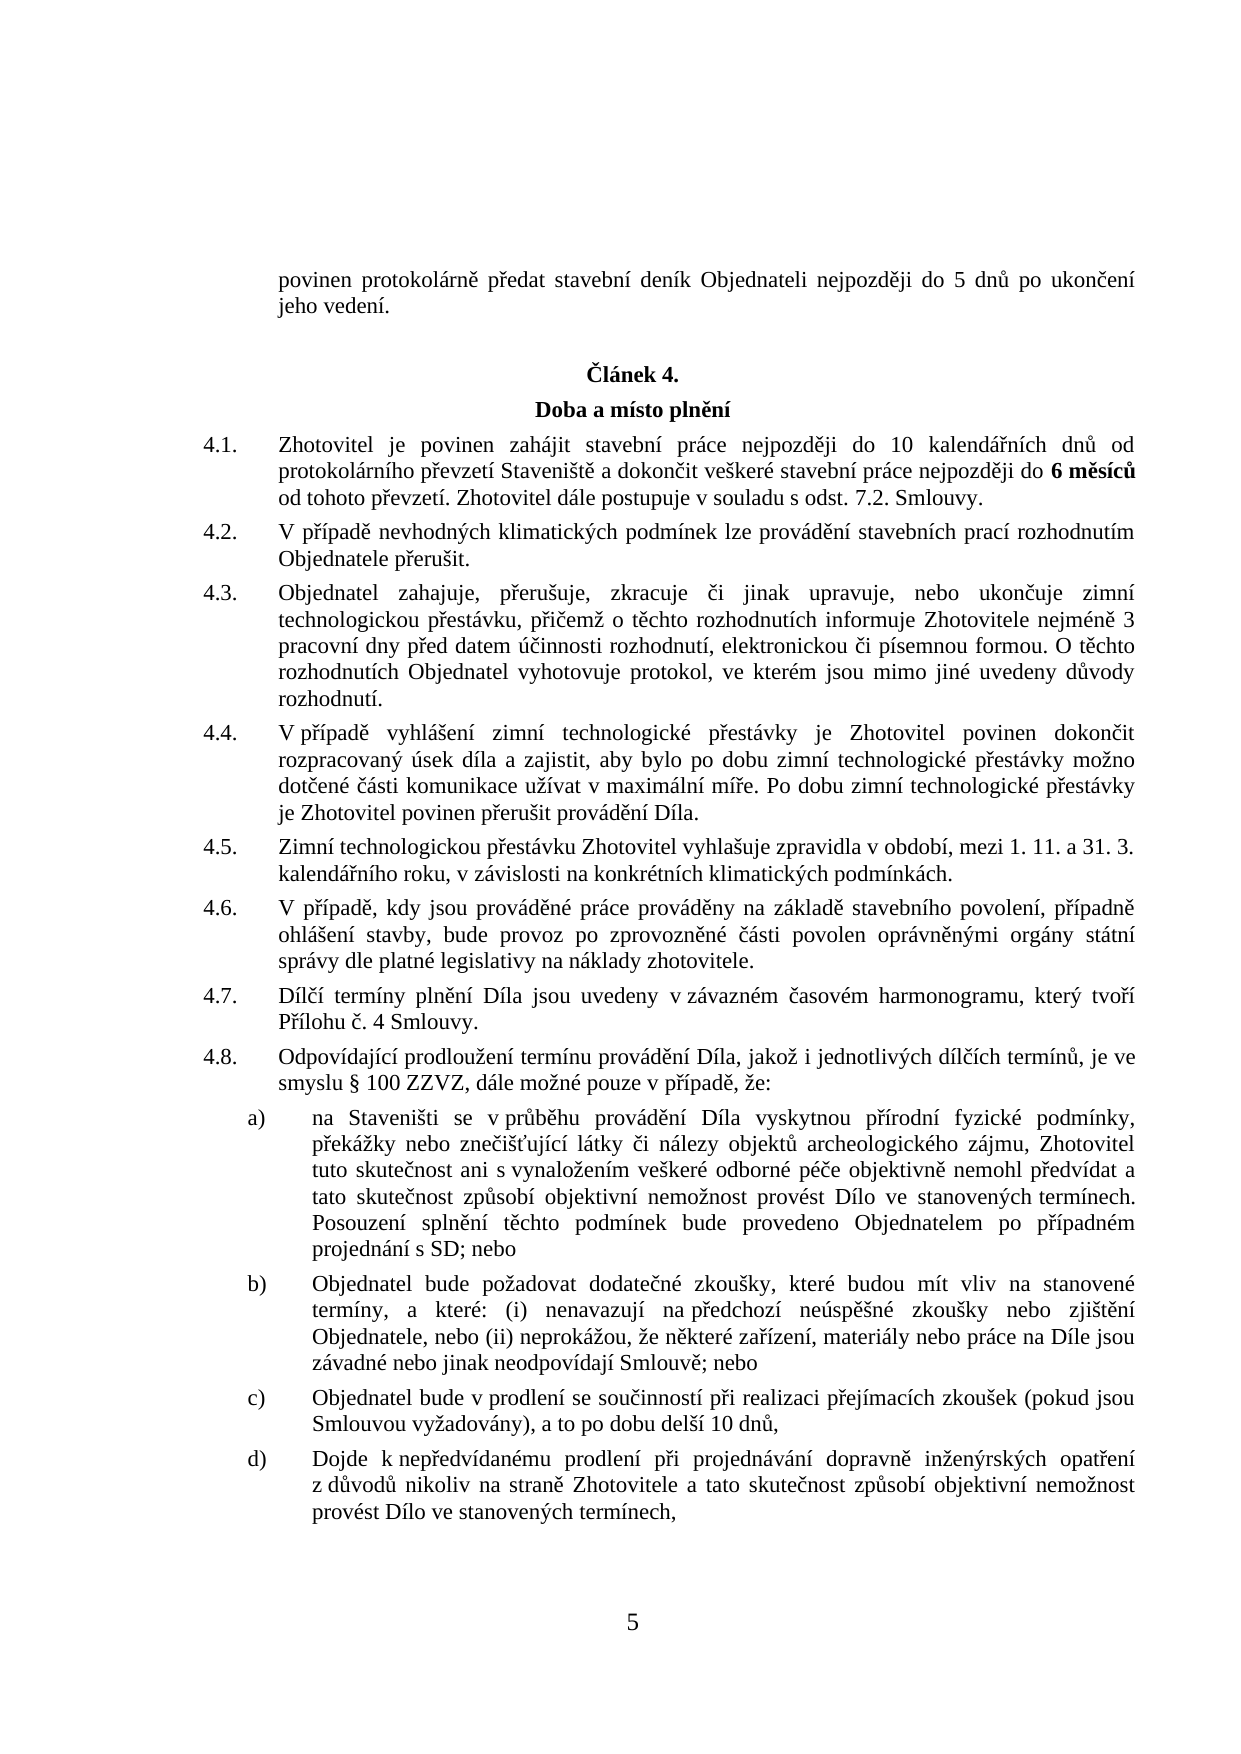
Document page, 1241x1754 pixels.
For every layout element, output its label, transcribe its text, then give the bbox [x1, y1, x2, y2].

list Objednatel bude požadovat dodatečné zkoušky, které budou mít vliv na stanovené termíny, a které: (i) nenavazují na předchozí neúspěšné zkoušky nebo zjištění Objednatele, nebo (ii) neprokážou, že některé zařízení, materiály nebo práce na Díle jsou závadné nebo jinak neodpovídají Smlouvě; nebo [247, 1270, 1136, 1376]
list V případě, kdy jsou prováděné práce prováděny na základě stavebního povolení, případně ohlášení stavby, bude provoz po zprovozněné části povolen oprávněnými orgány státní správy dle platné legislativy na náklady zhotovitele. [203, 894, 1136, 973]
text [203, 266, 1136, 318]
text Doba a místo plnění [129, 396, 1136, 423]
list Dojde k nepředvídanému prodlení při projednávání dopravně inženýrských opatření z důvodů nikoliv na straně Zhotovitele a tato skutečnost způsobí objektivní nemožnost provést Dílo ve stanovených termínech, [247, 1445, 1136, 1524]
list Objednatel zahajuje, přerušuje, zkracuje či jinak upravuje, nebo ukončuje zimní technologickou přestávku, přičemž o těchto rozhodnutích informuje Zhotovitele nejméně 3 pracovní dny před datem účinnosti rozhodnutí, elektronickou či písemnou formou. O těchto rozhodnutích Objednatel vyhotovuje protokol, ve kterém jsou mimo jiné uvedeny důvody rozhodnutí. [203, 579, 1136, 711]
list Zhotovitel je povinen zahájit stavební práce nejpozději do 10 kalendářních dnů od protokolárního převzetí Staveniště a dokončit veškeré stavební práce nejpozději do 6 měsíců od tohoto převzetí. Zhotovitel dále postupuje v souladu s odst. 7.2. Smlouvy. [203, 431, 1136, 510]
list na Staveništi se v průběhu provádění Díla vyskytnou přírodní fyzické podmínky, překážky nebo znečišťující látky či nálezy objektů archeologického zájmu, Zhotovitel tuto skutečnost ani s vynaložením veškeré odborné péče objektivně nemohl předvídat a tato skutečnost způsobí objektivní nemožnost provést Dílo ve stanovených termínech. Posouzení splnění těchto podmínek bude provedeno Objednatelem po případném projednání s SD; nebo [247, 1104, 1136, 1262]
list V případě nevhodných klimatických podmínek lze provádění stavebních prací rozhodnutím Objednatele přerušit. [203, 518, 1136, 571]
list V případě vyhlášení zimní technologické přestávky je Zhotovitel povinen dokončit rozpracovaný úsek díla a zajistit, aby bylo po dobu zimní technologické přestávky možno dotčené části komunikace užívat v maximální míře. Po dobu zimní technologické přestávky je Zhotovitel povinen přerušit provádění Díla. [203, 719, 1136, 825]
list Zimní technologickou přestávku Zhotovitel vyhlašuje zpravidla v období, mezi 1. 11. a 31. 3. kalendářního roku, v závislosti na konkrétních klimatických podmínkách. [203, 833, 1136, 886]
list Dílčí termíny plnění Díla jsou uvedeny v závazném časovém harmonogramu, který tvoří Přílohu č. 4 Smlouvy. [203, 982, 1136, 1034]
list Odpovídající prodloužení termínu provádění Díla, jakož i jednotlivých dílčích termínů, je ve smyslu § 100 ZZVZ, dále možné pouze v případě, že: [203, 1043, 1136, 1095]
list Objednatel bude v prodlení se součinností při realizaci přejímacích zkoušek (pokud jsou Smlouvou vyžadovány), a to po dobu delší 10 dnů, [247, 1384, 1136, 1437]
